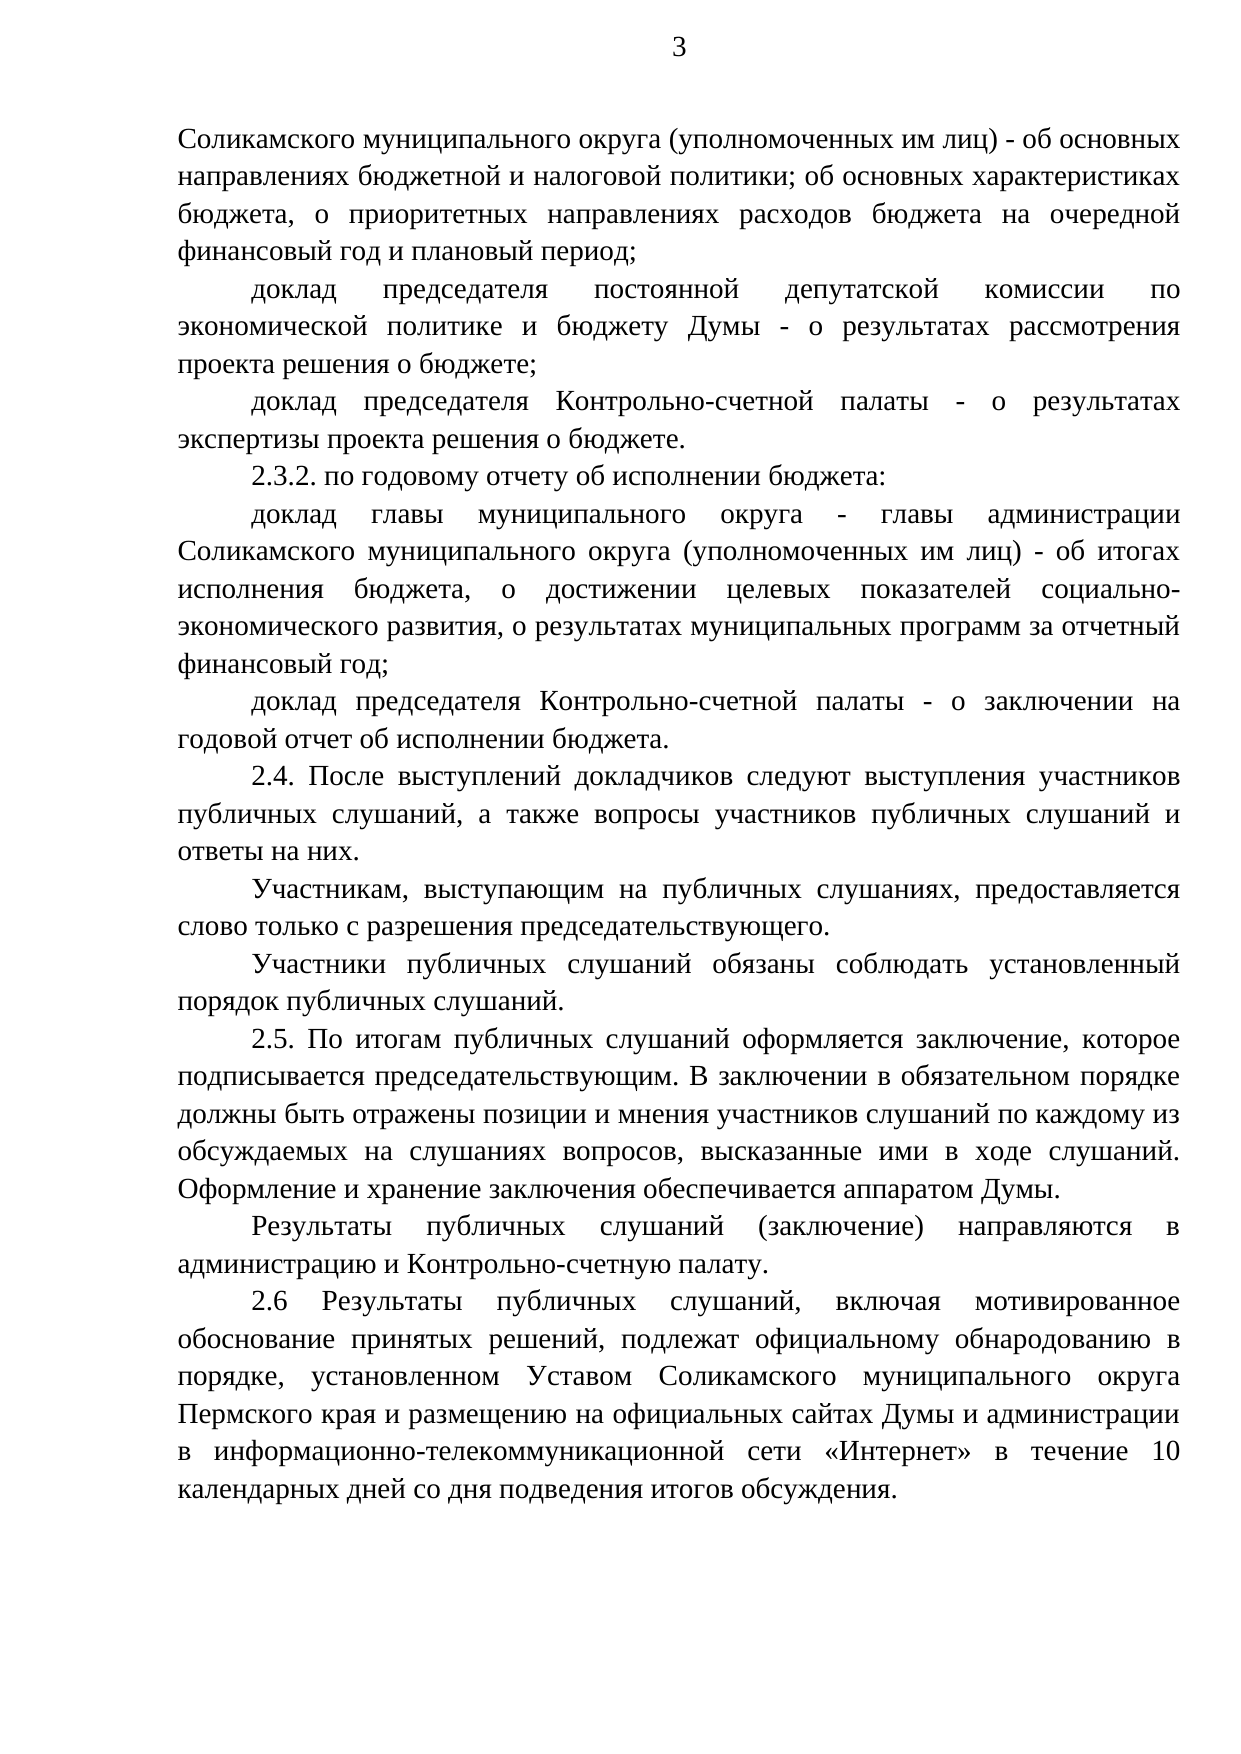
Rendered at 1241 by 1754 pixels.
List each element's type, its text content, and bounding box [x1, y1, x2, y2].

text доклад главы муниципального округа - главы администрации Соликамского муниципального округа (уполномоченных им лиц) - об итогах исполнения бюджета, о достижении целевых показателей социально-экономического развития, о результатах муниципальных программ за отчетный финансовый год; [177, 493, 1181, 681]
text 2.6 Результаты публичных слушаний, включая мотивированное обоснование принятых решений, подлежат официальному обнародованию в порядке, установленном Уставом Соликамского муниципального округа Пермского края и размещению на официальных сайтах Думы и администрации в информационно-телекоммуникационной сети «Интернет» в течение 10 календарных дней со дня подведения итогов обсуждения. [177, 1281, 1181, 1506]
text доклад председателя постоянной депутатской комиссии по экономической политике и бюджету Думы - о результатах рассмотрения проекта решения о бюджете; [177, 268, 1181, 381]
text Результаты публичных слушаний (заключение) направляются в администрацию и Контрольно-счетную палату. [177, 1206, 1181, 1281]
text доклад председателя Контрольно-счетной палаты - о заключении на годовой отчет об исполнении бюджета. [177, 681, 1181, 756]
text 2.5. По итогам публичных слушаний оформляется заключение, которое подписывается председательствующим. В заключении в обязательном порядке должны быть отражены позиции и мнения участников слушаний по каждому из обсуждаемых на слушаниях вопросов, высказанные ими в ходе слушаний. Оформление и хранение заключения обеспечивается аппаратом Думы. [177, 1018, 1181, 1206]
text 2.4. После выступлений докладчиков следуют выступления участников публичных слушаний, а также вопросы участников публичных слушаний и ответы на них. [177, 756, 1181, 868]
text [177, 118, 1181, 268]
text Участники публичных слушаний обязаны соблюдать установленный порядок публичных слушаний. [177, 943, 1181, 1018]
text доклад председателя Контрольно-счетной палаты - о результатах экспертизы проекта решения о бюджете. [177, 381, 1181, 456]
text 2.3.2. по годовому отчету об исполнении бюджета: [177, 456, 1181, 493]
text Участникам, выступающим на публичных слушаниях, предоставляется слово только с разрешения председательствующего. [177, 868, 1181, 943]
